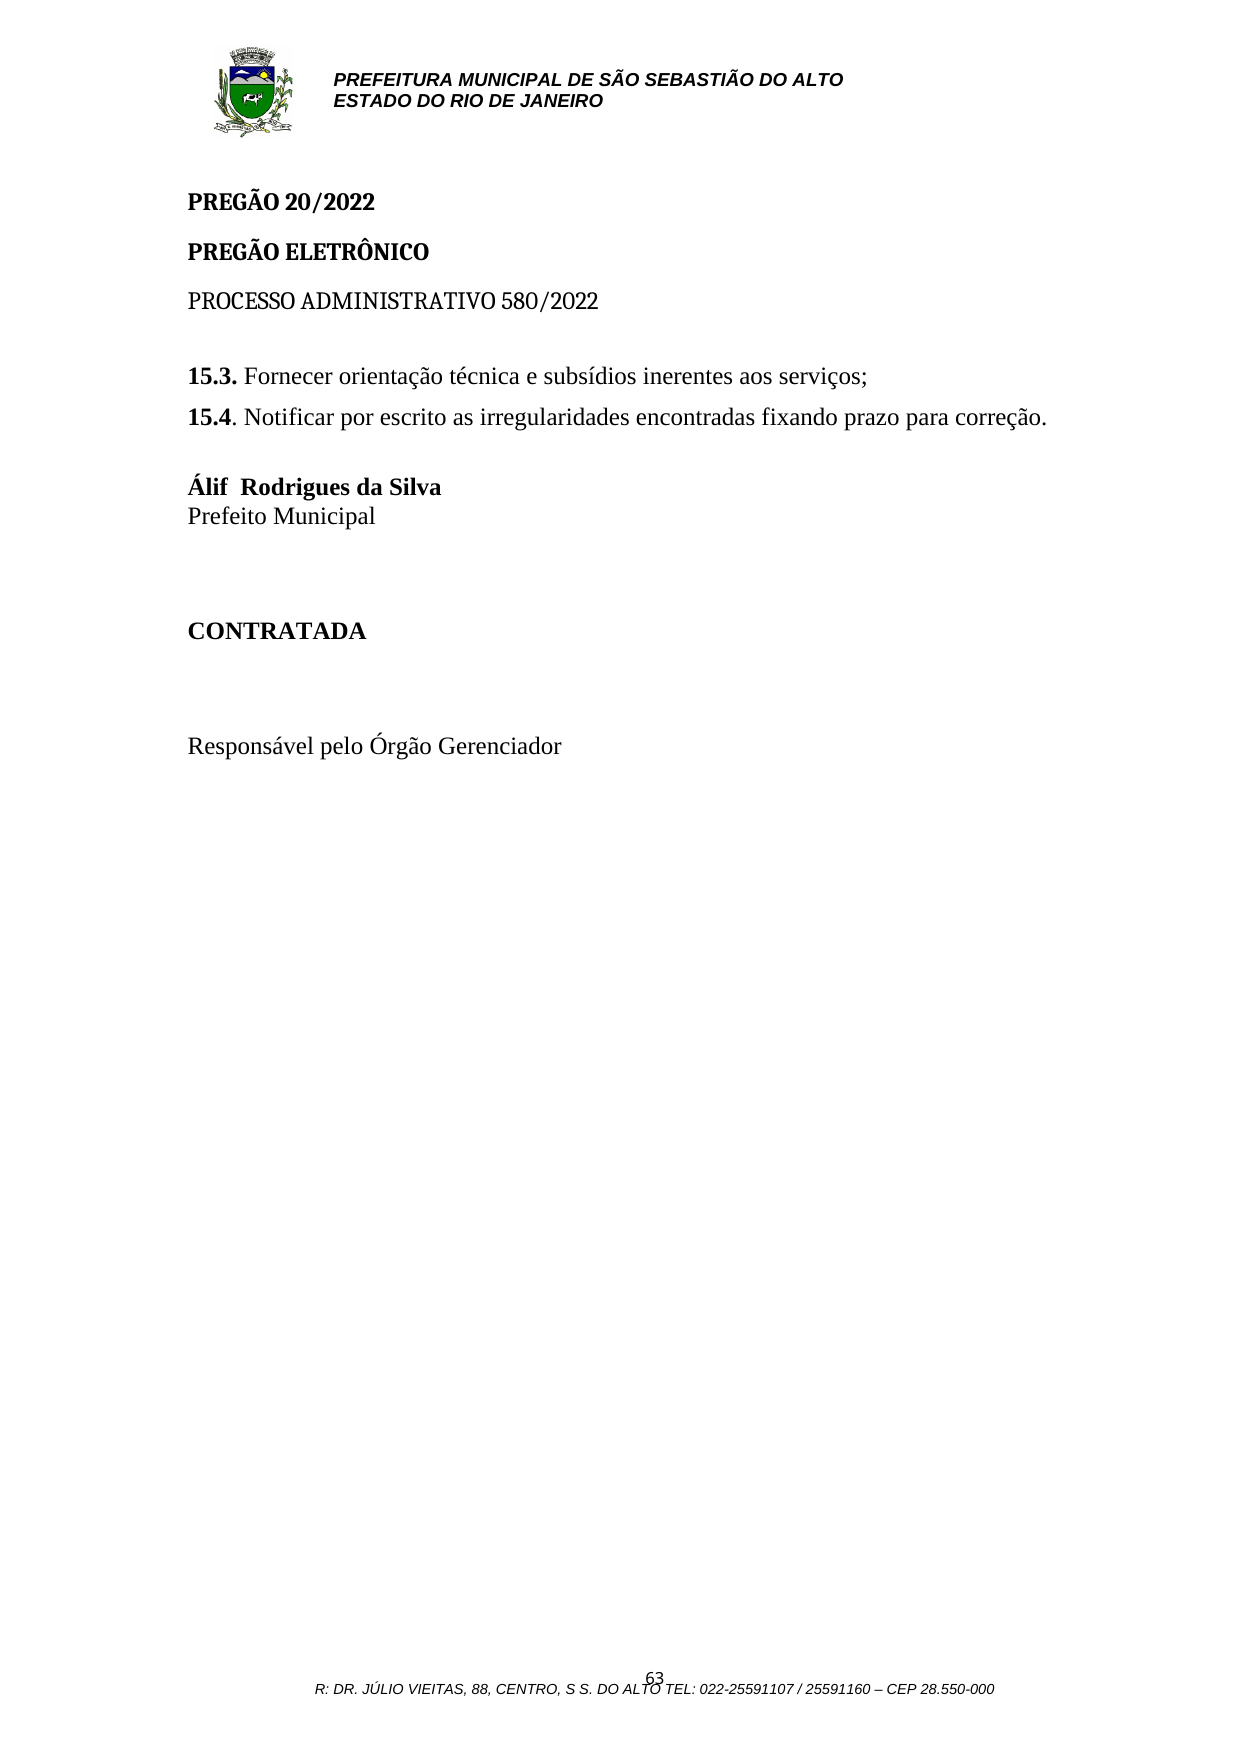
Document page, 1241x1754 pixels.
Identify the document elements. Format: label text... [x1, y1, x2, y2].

text Prefeito Municipal [187, 501, 1122, 530]
text CONTRATADA [187, 616, 1122, 645]
text Responsável pelo Órgão Gerenciador [187, 731, 1122, 760]
text 15.4. Notificar por escrito as irregularidades encontradas fixando prazo para correção. [187, 402, 1122, 431]
text Álif Rodrigues da Silva [187, 472, 1122, 501]
text 15.3. Fornecer orientação técnica e subsídios inerentes aos serviços; [187, 361, 1122, 390]
picture [213, 44, 294, 139]
